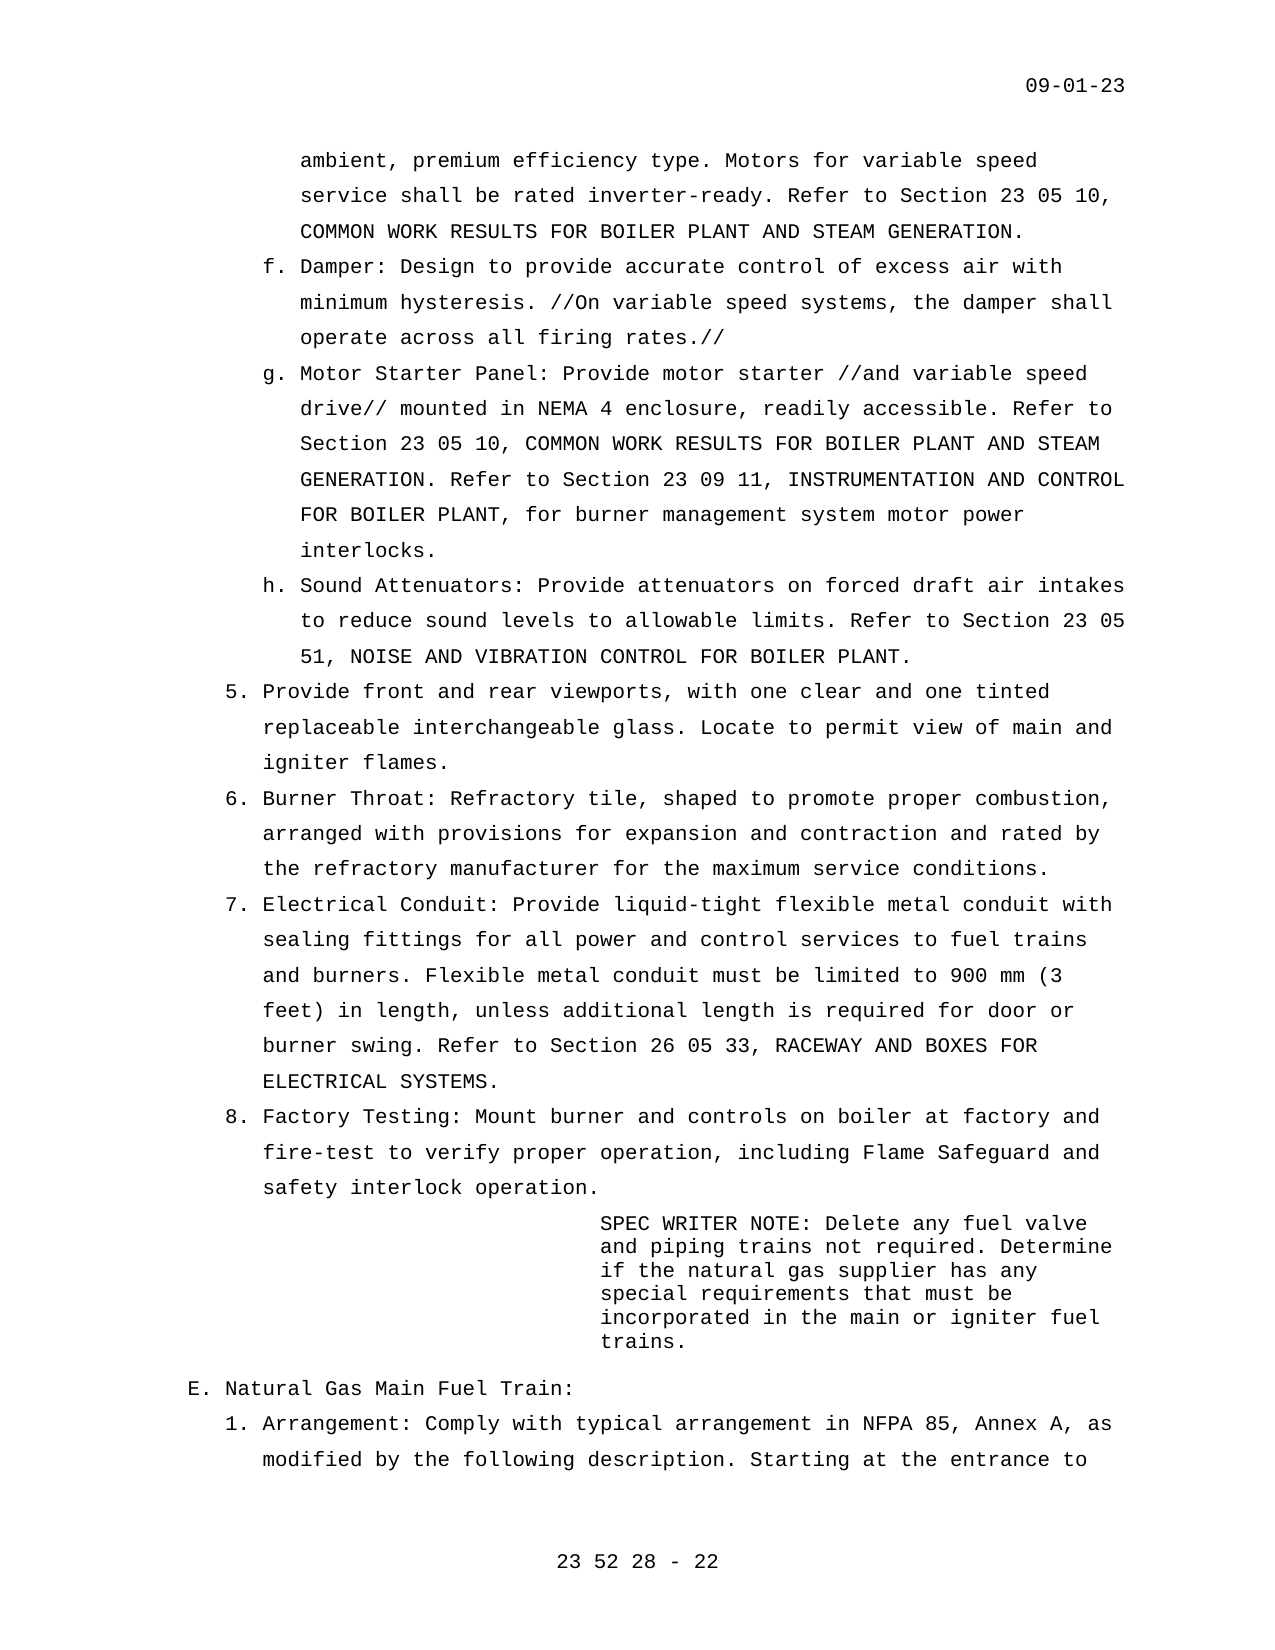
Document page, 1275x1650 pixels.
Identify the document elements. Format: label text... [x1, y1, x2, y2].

text Factory Testing: Mount burner and controls on boiler at factory and fire-test to verify proper operation, including Flame Safeguard and safety interlock operation. [225, 1106, 1125, 1201]
text Provide front and rear viewports, with one clear and one tinted replaceable interchangeable glass. Locate to permit view of main and igniter flames. [225, 681, 1125, 776]
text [262, 150, 1125, 244]
text SPEC WRITER NOTE: Delete any fuel valve and piping trains not required. Determine if the natural gas supplier has any special requirements that must be incorporated in the main or igniter fuel trains. [600, 1212, 1125, 1354]
text Natural Gas Main Fuel Train: [187, 1378, 1125, 1402]
text Burner Throat: Refractory tile, shaped to promote proper combustion, arranged with provisions for expansion and contraction and rated by the refractory manufacturer for the maximum service conditions. [225, 787, 1125, 882]
text Motor Starter Panel: Provide motor starter //and variable speed drive// mounted in NEMA 4 enclosure, readily accessible. Refer to Section 23 05 10, COMMON WORK RESULTS FOR BOILER PLANT AND STEAM GENERATION. Refer to Section 23 09 11, INSTRUMENTATION AND CONTROL FOR BOILER PLANT, for burner management system motor power interlocks. [262, 362, 1125, 563]
text Sound Attenuators: Provide attenuators on forced draft air intakes to reduce sound levels to allowable limits. Refer to Section 23 05 51, NOISE AND VIBRATION CONTROL FOR BOILER PLANT. [262, 575, 1125, 669]
text Damper: Design to provide accurate control of excess air with minimum hysteresis. //On variable speed systems, the damper shall operate across all firing rates.// [262, 256, 1125, 351]
text Electrical Conduit: Provide liquid-tight flexible metal conduit with sealing fittings for all power and control services to fuel trains and burners. Flexible metal conduit must be limited to 900 mm (3 feet) in length, unless additional length is required for door or burner swing. Refer to Section 26 05 33, RACEWAY AND BOXES FOR ELECTRICAL SYSTEMS. [225, 894, 1125, 1094]
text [225, 1413, 1125, 1472]
